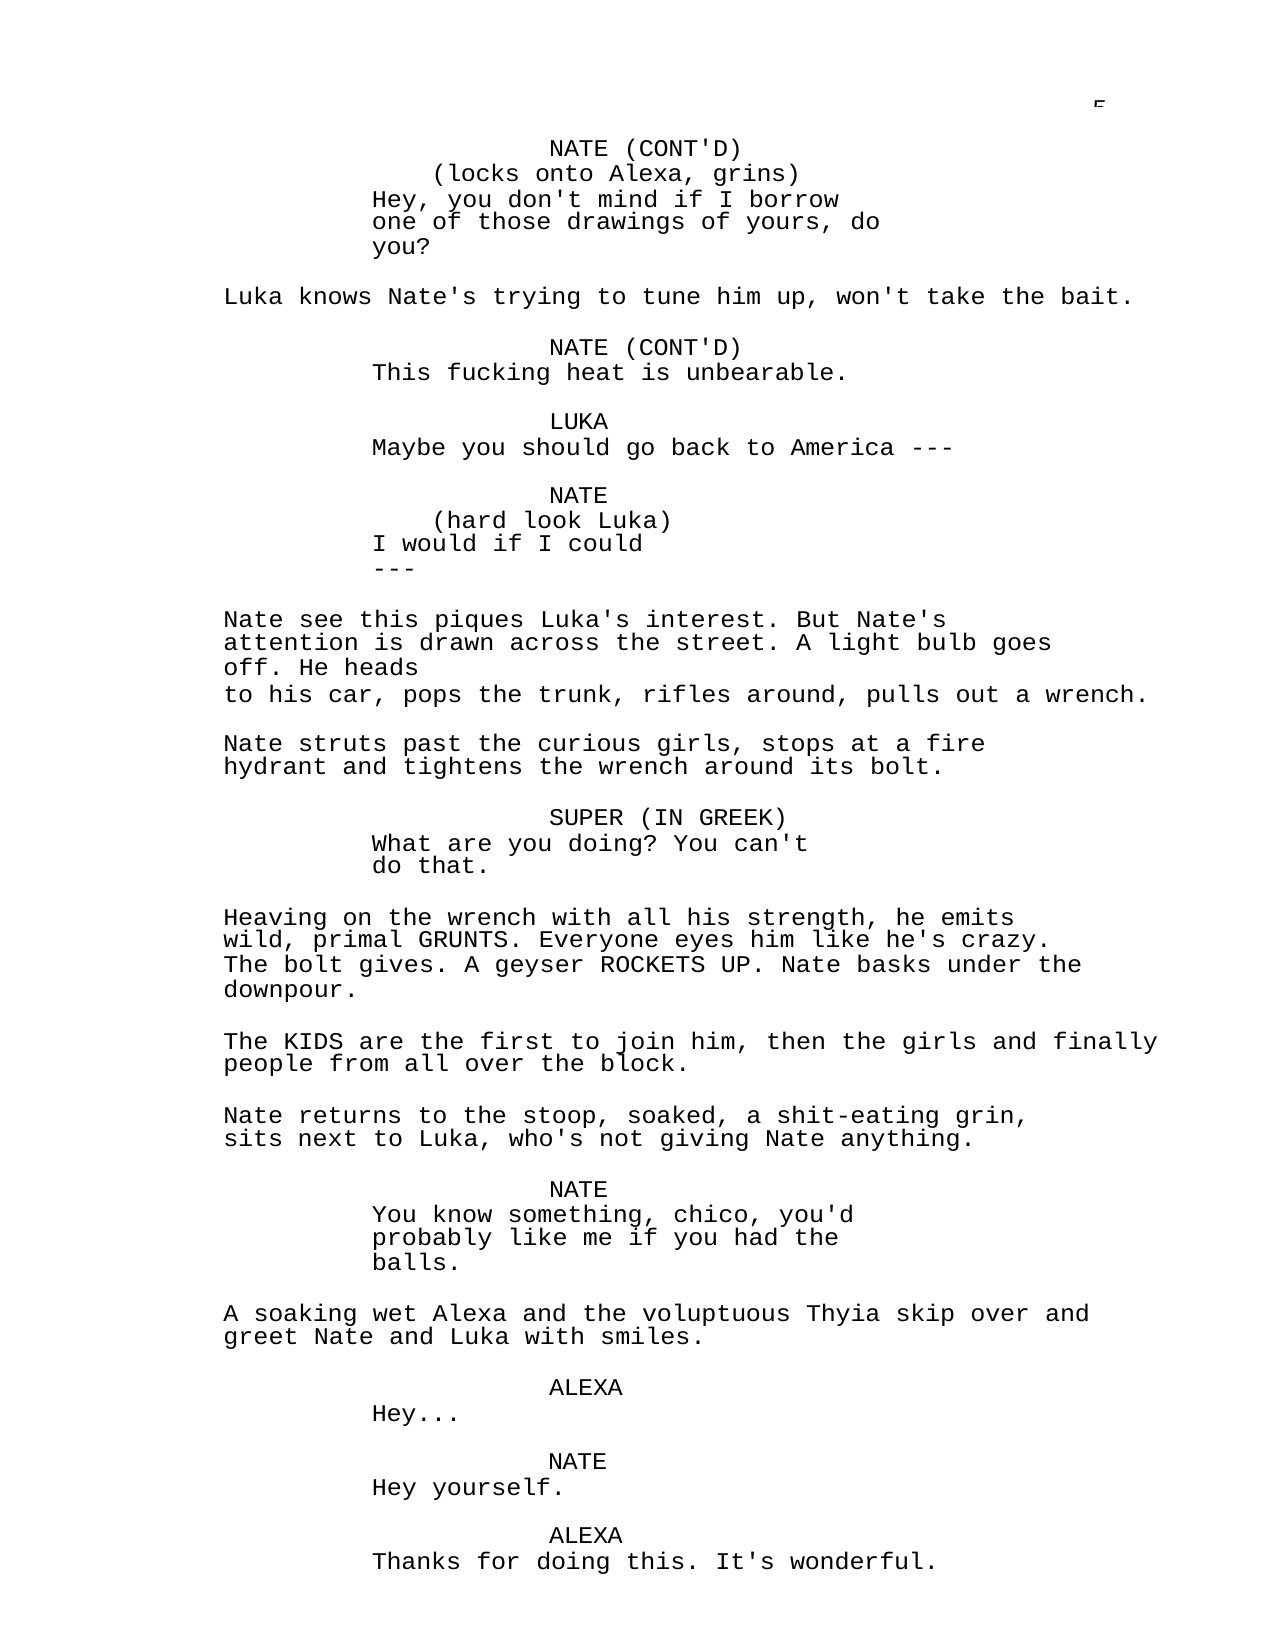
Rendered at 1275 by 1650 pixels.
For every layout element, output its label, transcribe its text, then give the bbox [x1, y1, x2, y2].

subtitle NATE [549, 1176, 1187, 1202]
text Maybe you should go back to America --- [372, 434, 1187, 460]
subtitle NATE [286, 1449, 869, 1475]
text to his car, pops the trunk, rifles around, pulls out a wrench. [223, 682, 1187, 708]
text Nate struts past the curious girls, stops at a fire hydrant and tightens the wrench around its bolt. [223, 732, 1089, 782]
text The KIDS are the first to join him, then the girls and finally people from all over the block. [223, 1029, 1187, 1079]
text Heaving on the wrench with all his strength, he emits wild, primal GRUNTS. Everyone eyes him like he's crazy. The bolt gives. A geyser ROCKETS UP. Nate basks under the downpour. [223, 906, 1089, 1004]
text Hey, you don't mind if I borrow one of those drawings of yours, do you? [372, 187, 893, 262]
text Luka knows Nate's trying to tune him up, won't take the bait. [223, 284, 1187, 312]
text What are you doing? You can't do that. [372, 831, 834, 881]
text (locks onto Alexa, grins) [431, 162, 1187, 187]
text Nate see this piques Luka's interest. But Nate's attention is drawn across the street. A light bulb goes off. He heads [223, 608, 1089, 682]
text (hard look Luka) I would if I could --- [372, 509, 689, 583]
text Hey... [372, 1401, 1187, 1426]
subtitle ALEXA [549, 1374, 1187, 1401]
text This fucking heat is unbearable. [372, 360, 1187, 386]
subtitle NATE [549, 483, 1187, 508]
text Nate returns to the stoop, soaked, a shit-eating grin, sits next to Luka, who's not giving Nate anything. [223, 1104, 1089, 1153]
subtitle LUKA [549, 408, 1187, 434]
subtitle ALEXA [549, 1523, 1187, 1549]
text You know something, chico, you'd probably like me if you had the balls. [372, 1203, 921, 1277]
text Thanks for doing this. It's wonderful. [372, 1549, 1187, 1575]
text Hey yourself. [372, 1475, 1187, 1501]
text A soaking wet Alexa and the voluptuous Thyia skip over and greet Nate and Luka with smiles. [223, 1302, 1119, 1352]
subtitle NATE (CONT'D) [549, 136, 1187, 162]
subtitle SUPER (IN GREEK) [549, 805, 1187, 831]
subtitle NATE (CONT'D) [549, 334, 1187, 360]
